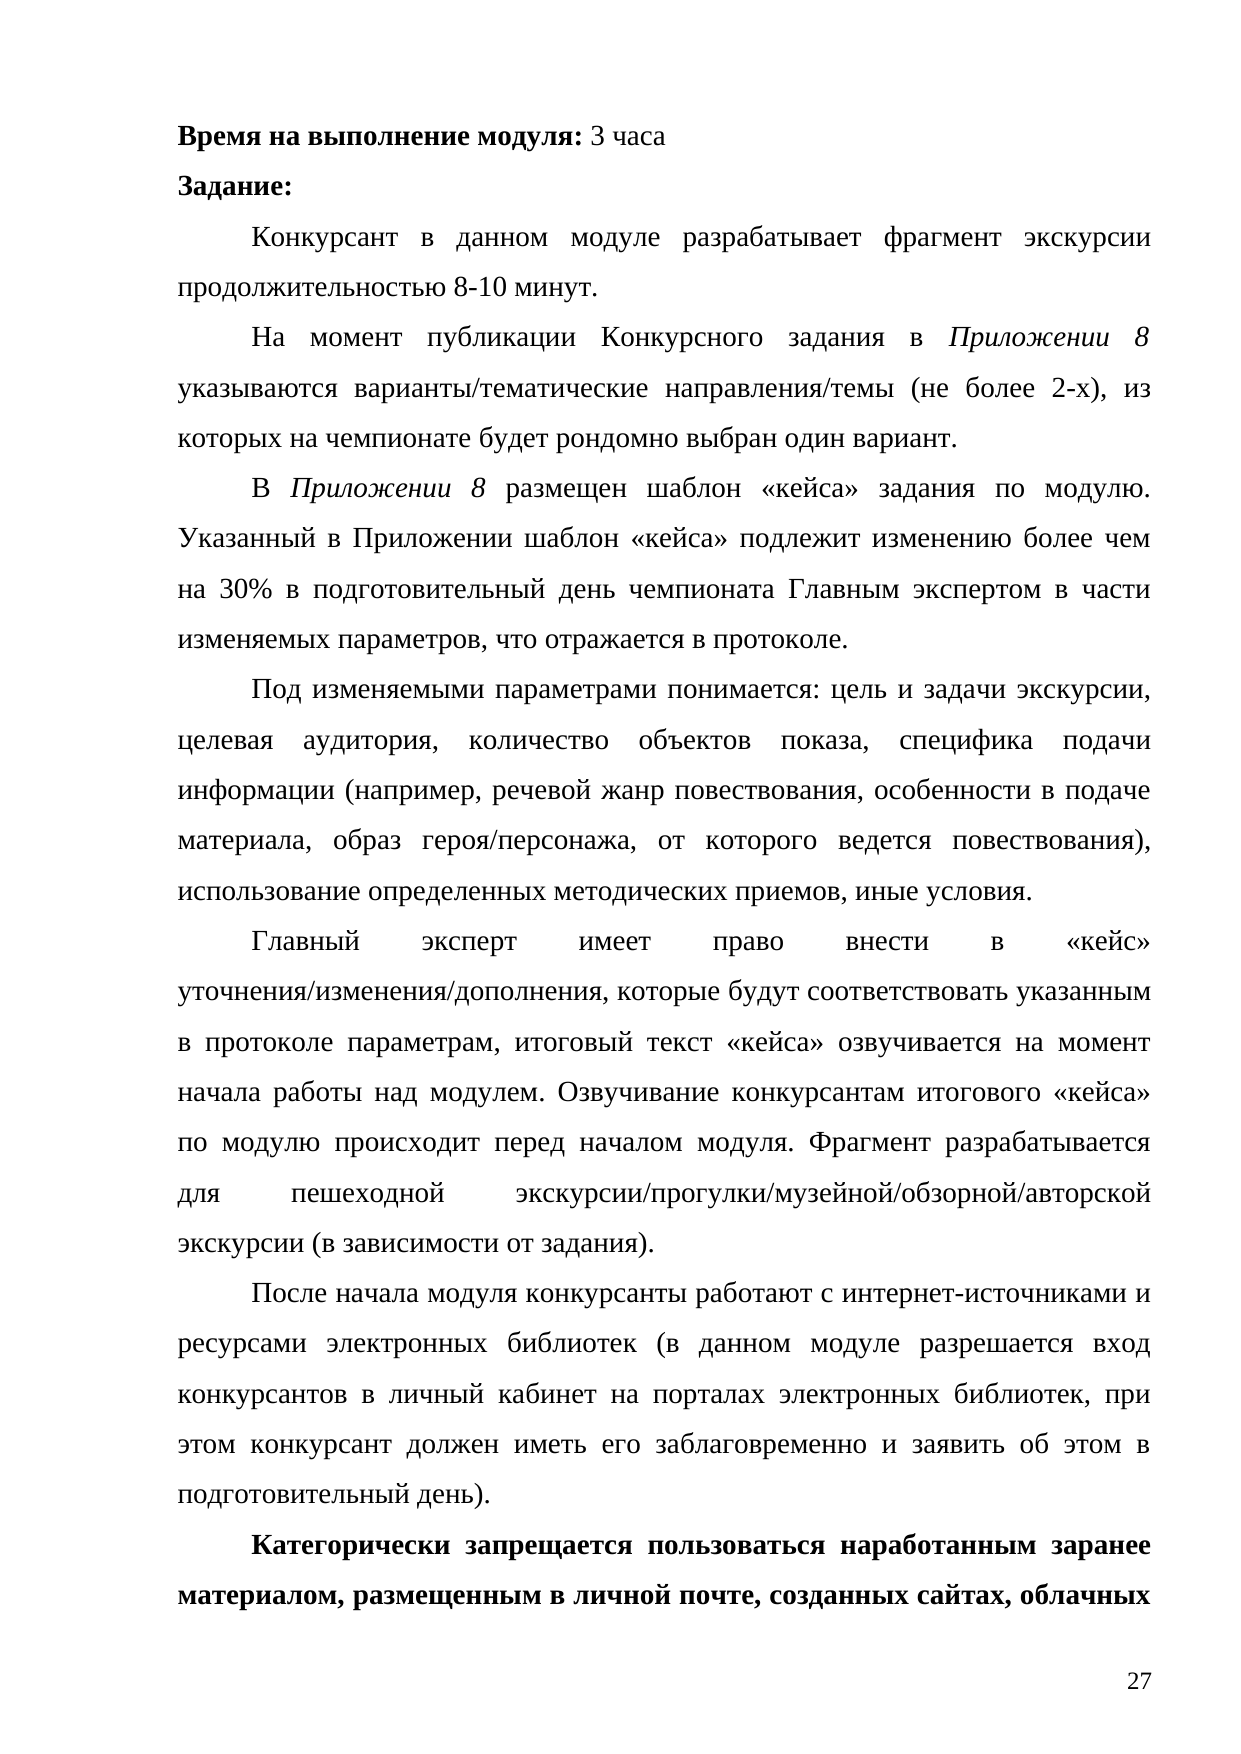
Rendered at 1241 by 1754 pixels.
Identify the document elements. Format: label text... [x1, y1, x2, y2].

text На момент публикации Конкурсного задания в Приложении 8 указываются варианты/тематические направления/темы (не более 2-х), из которых на чемпионате будет рондомно выбран один вариант. [177, 319, 1152, 453]
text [177, 1527, 1152, 1611]
text В Приложении 8 размещен шаблон «кейса» задания по модулю. Указанный в Приложении шаблон «кейса» подлежит изменению более чем на 30% в подготовительный день чемпионата Главным экспертом в части изменяемых параметров, что отражается в протоколе. [177, 470, 1152, 655]
text Конкурсант в данном модуле разрабатывает фрагмент экскурсии продолжительностью 8-10 минут. [177, 219, 1152, 303]
text После начала модуля конкурсанты работают с интернет-источниками и ресурсами электронных библиотек (в данном модуле разрешается вход конкурсантов в личный кабинет на порталах электронных библиотек, при этом конкурсант должен иметь его заблаговременно и заявить об этом в подготовительный день). [177, 1275, 1152, 1510]
text Главный эксперт имеет право внести в «кейс» уточнения/изменения/дополнения, которые будут соответствовать указанным в протоколе параметрам, итоговый текст «кейса» озвучивается на момент начала работы над модулем. Озвучивание конкурсантам итогового «кейса» по модулю происходит перед началом модуля. Фрагмент разрабатывается для пешеходной экскурсии/прогулки/музейной/обзорной/авторской экскурсии (в зависимости от задания). [177, 923, 1152, 1258]
text Время на выполнение модуля: 3 часа [177, 118, 1152, 152]
text Задание: [177, 168, 1152, 202]
text Под изменяемыми параметрами понимается: цель и задачи экскурсии, целевая аудитория, количество объектов показа, специфика подачи информации (например, речевой жанр повествования, особенности в подаче материала, образ героя/персонажа, от которого ведется повествования), использование определенных методических приемов, иные условия. [177, 672, 1152, 906]
